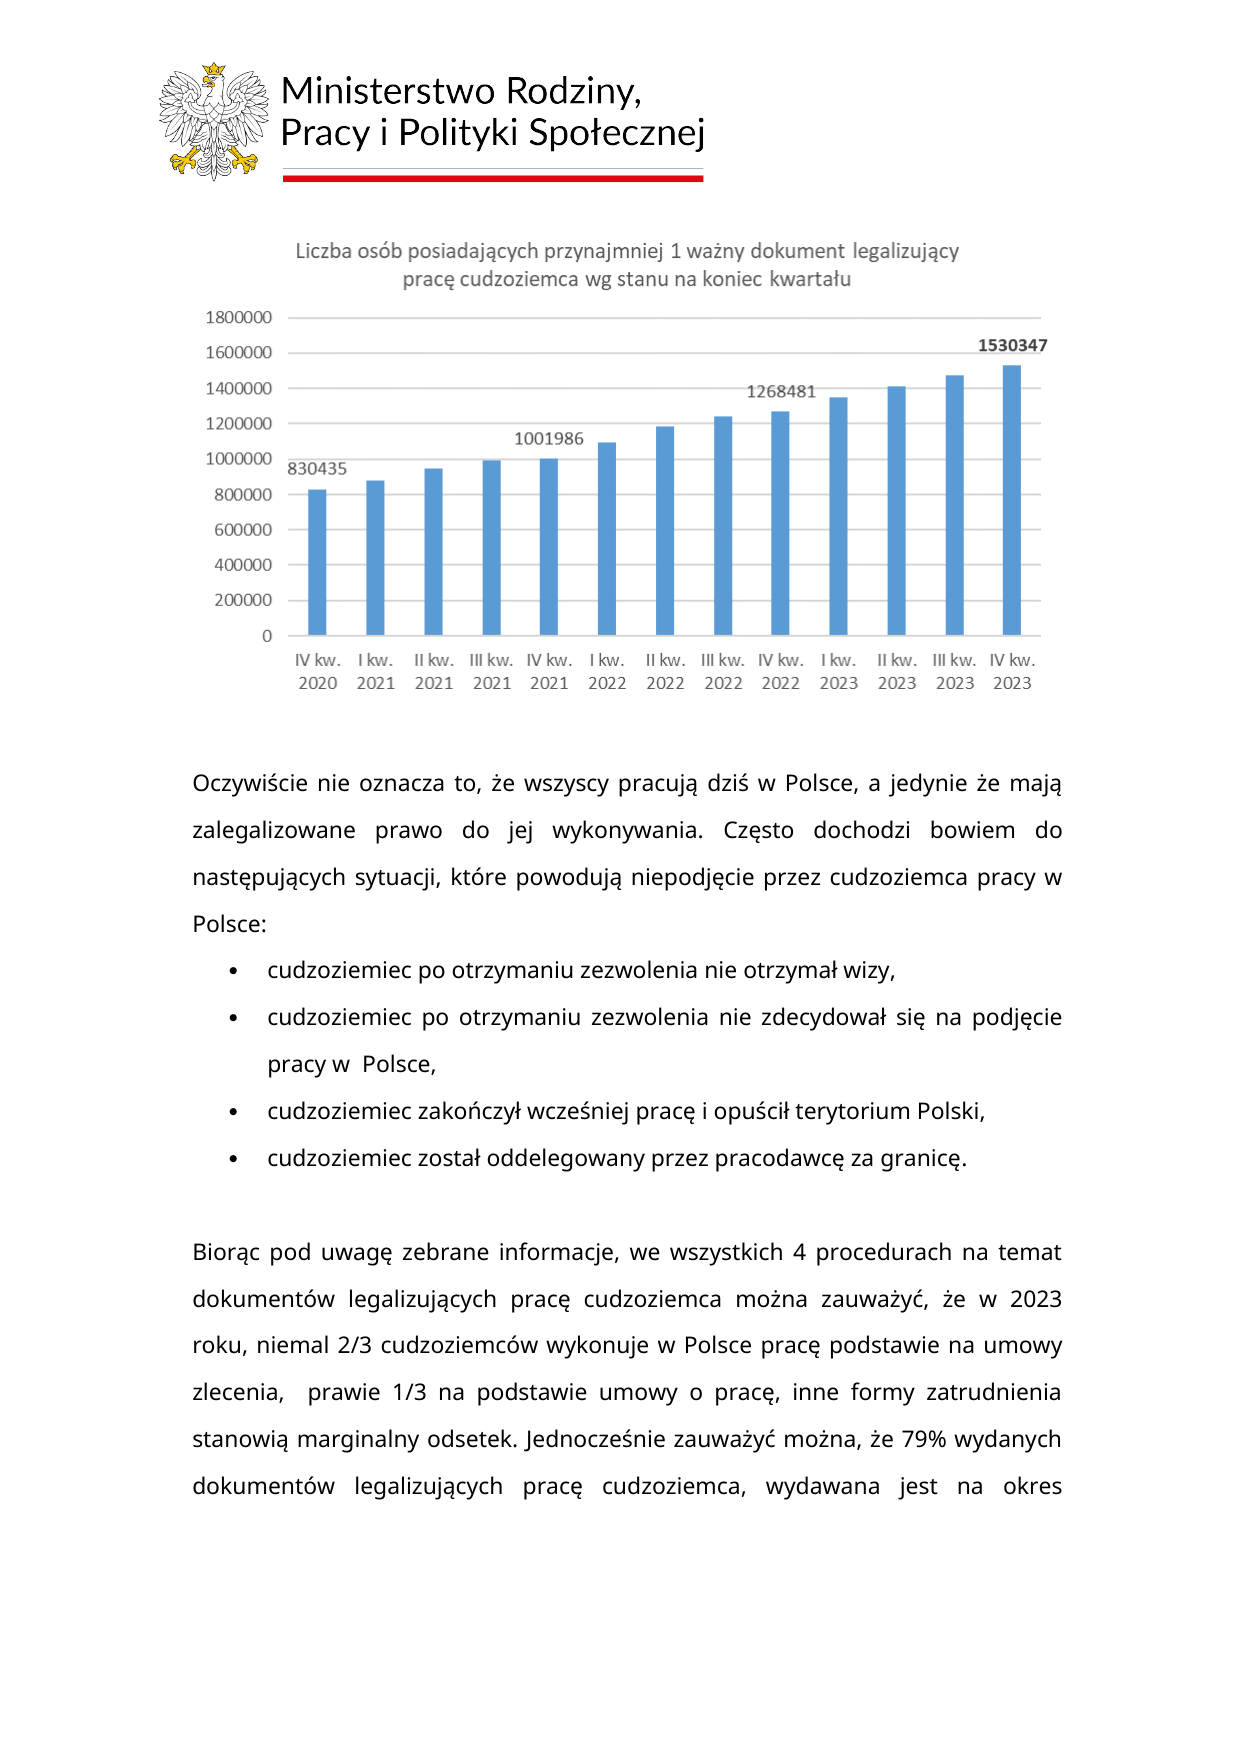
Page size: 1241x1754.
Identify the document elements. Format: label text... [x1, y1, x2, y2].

picture [150, 53, 709, 188]
list cudzoziemiec po otrzymaniu zezwolenia nie zdecydował się na podjęcie pracy w Polsce, [229, 1001, 1063, 1079]
list cudzoziemiec został oddelegowany przez pracodawcę za granicę. [229, 1142, 1063, 1173]
picture [192, 220, 1063, 707]
text Oczywiście nie oznacza to, że wszyscy pracują dziś w Polsce, a jedynie że mają zalegalizowane prawo do jej wykonywania. Często dochodzi bowiem do następujących sytuacji, które powodują niepodjęcie przez cudzoziemca pracy w Polsce: [192, 767, 1063, 939]
list cudzoziemiec zakończył wcześniej pracę i opuścił terytorium Polski, [229, 1095, 1063, 1126]
list cudzoziemiec po otrzymaniu zezwolenia nie otrzymał wizy, [229, 954, 1063, 986]
